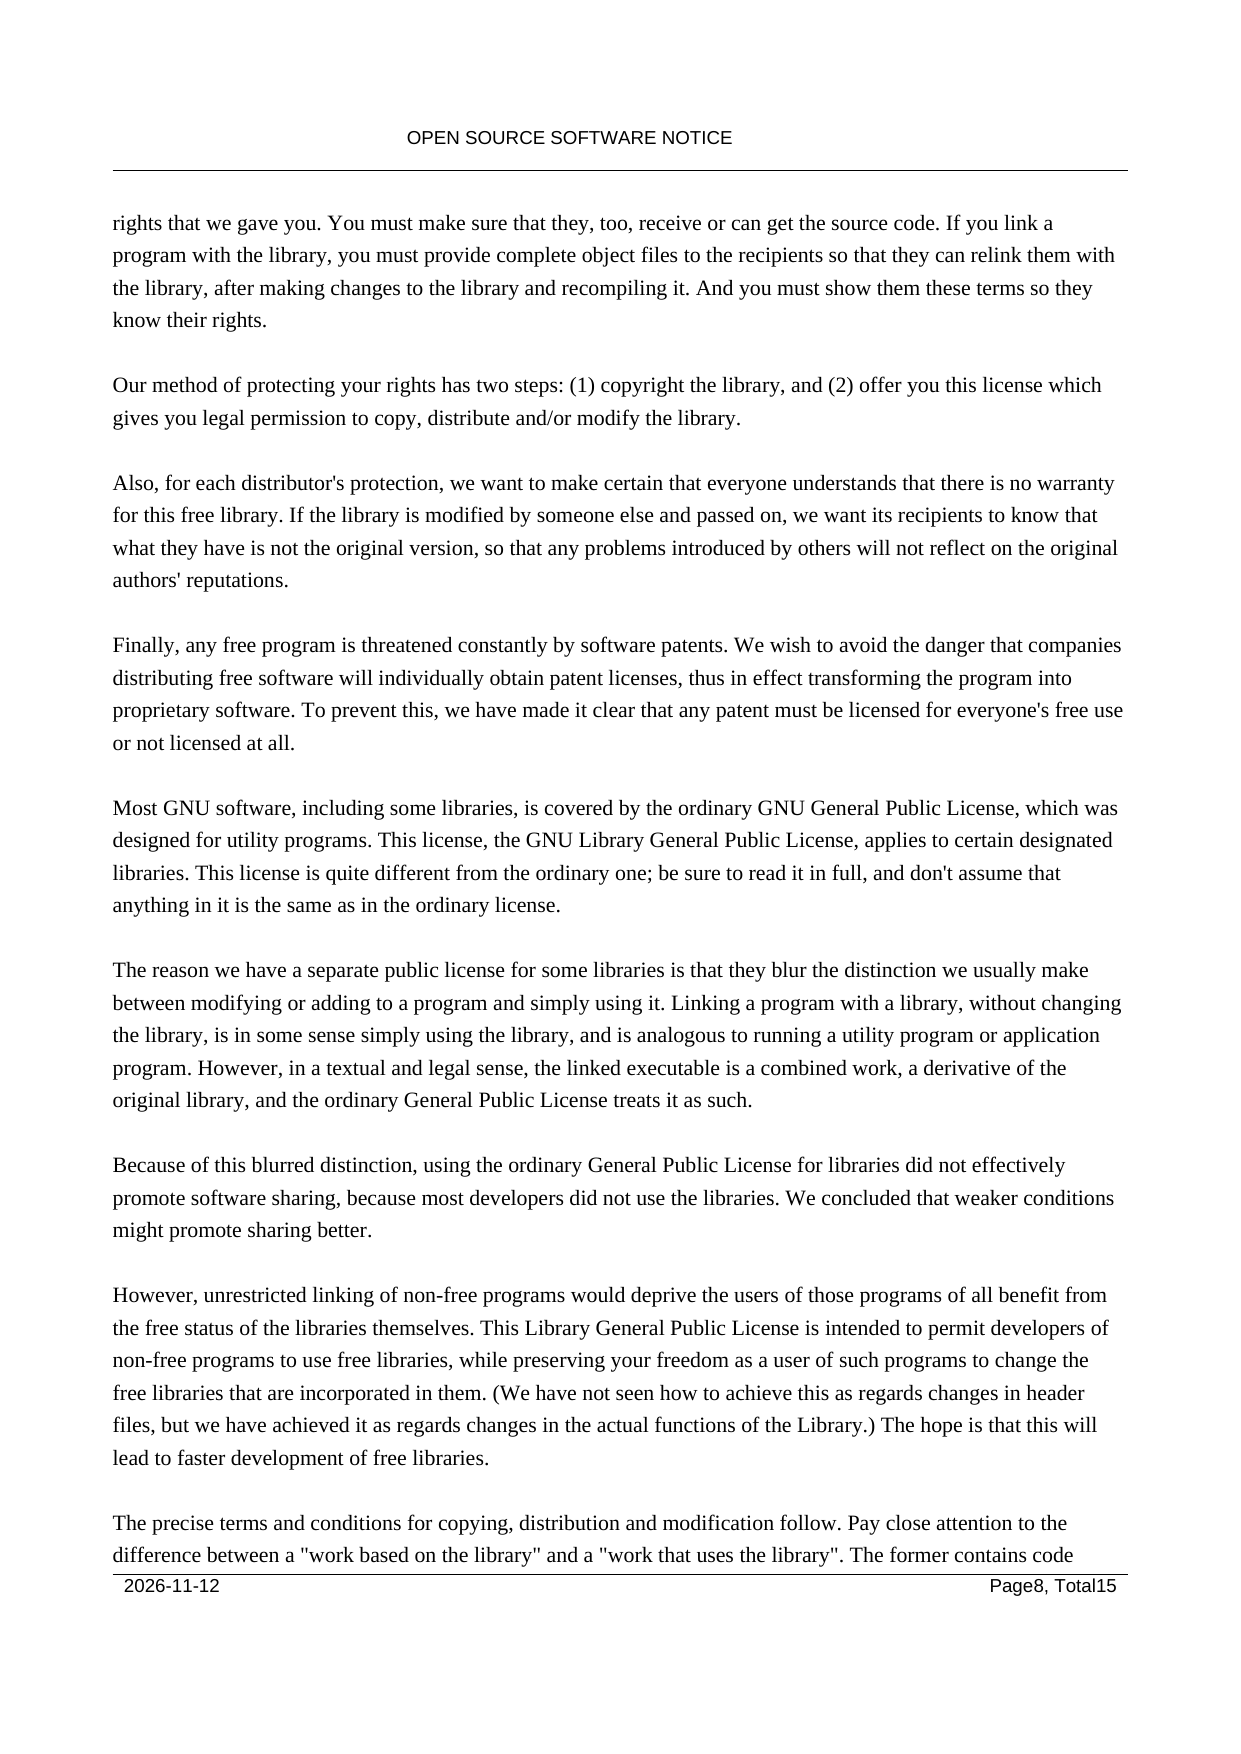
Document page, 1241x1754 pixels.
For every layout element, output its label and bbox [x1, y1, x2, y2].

text [112, 206, 1128, 1571]
